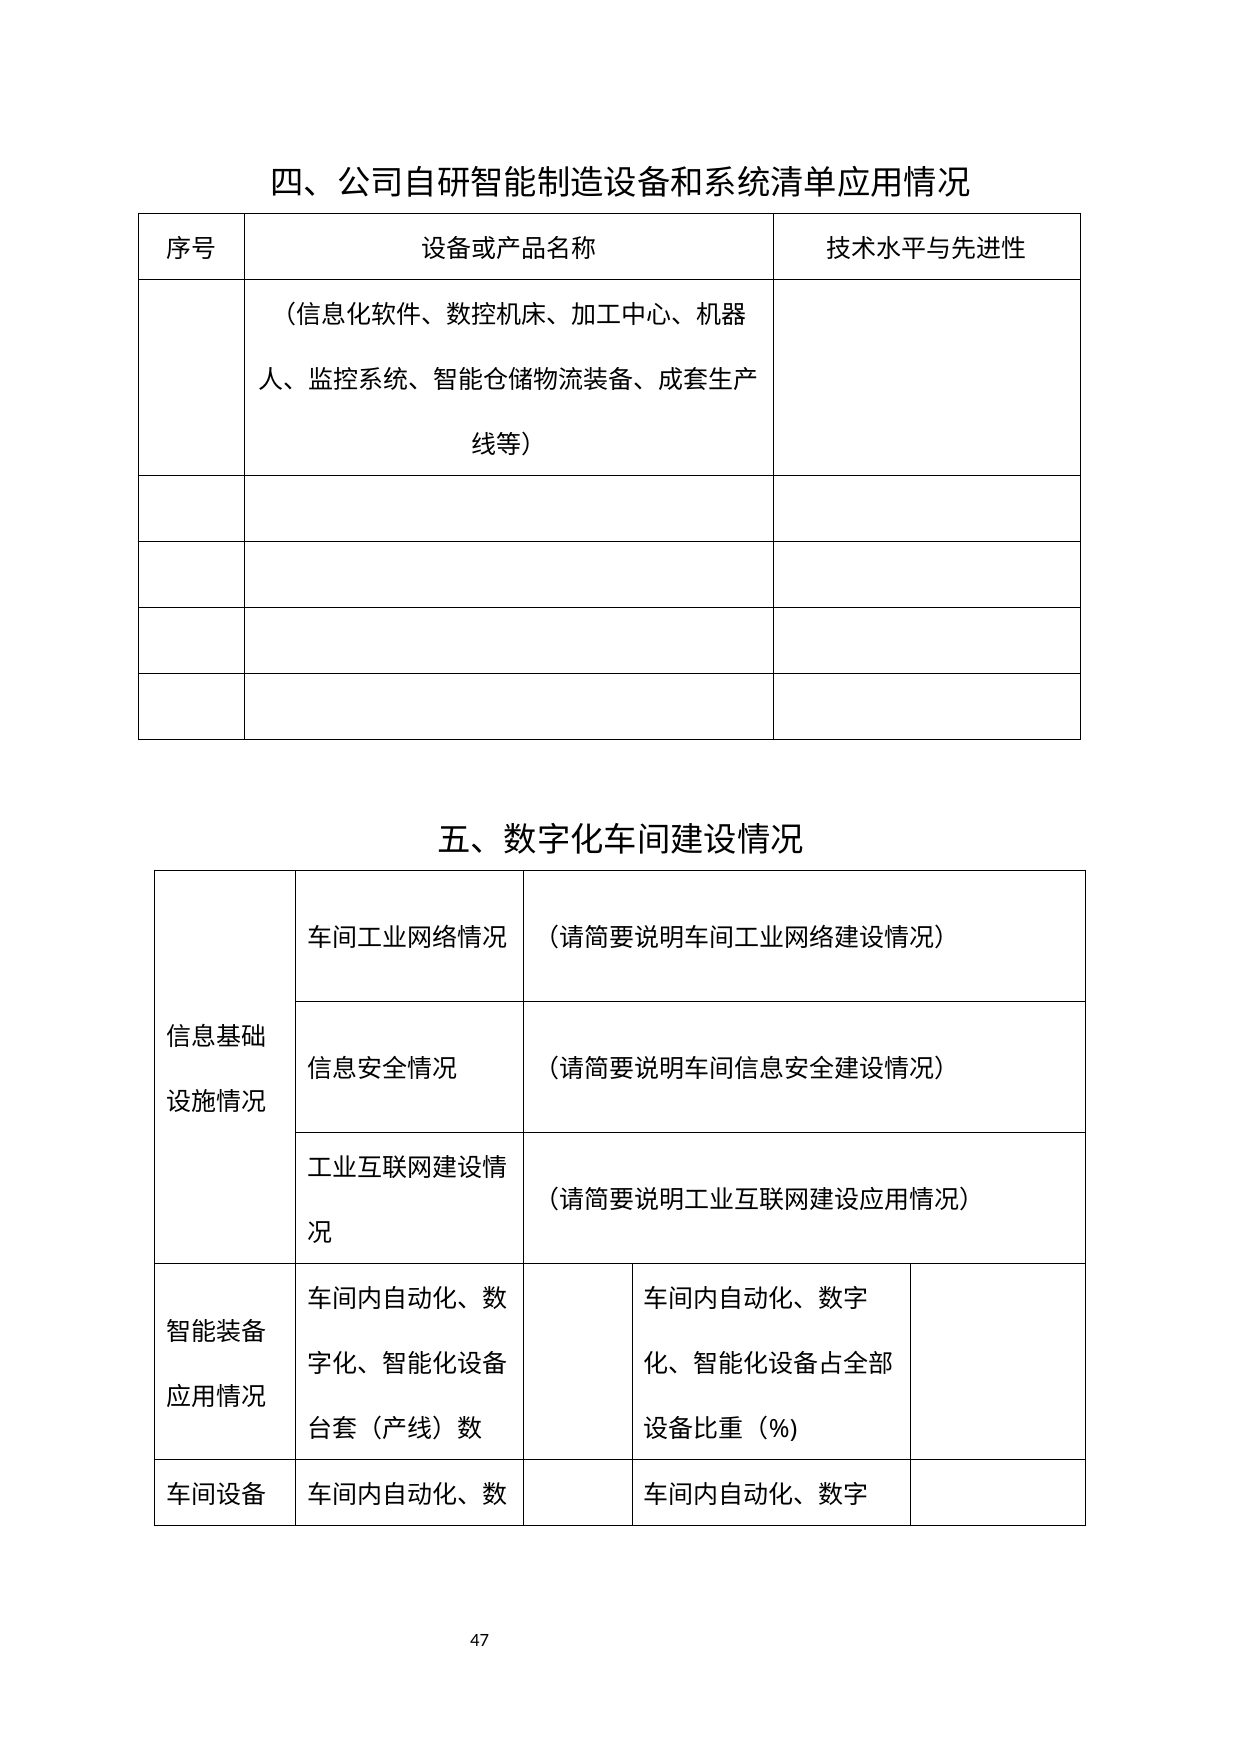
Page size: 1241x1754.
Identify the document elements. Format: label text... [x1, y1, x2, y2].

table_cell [633, 1460, 910, 1525]
table_header 技术水平与先进性 [774, 214, 1080, 279]
table_header 序号 [139, 214, 244, 279]
table_cell 工业互联网建设情况 [296, 1133, 523, 1263]
table_cell 信息安全情况 [296, 1002, 523, 1132]
table_cell [245, 608, 773, 673]
table_cell [774, 280, 1080, 475]
table_cell 智能装备应用情况 [155, 1264, 295, 1459]
table_header 车间工业网络情况 [296, 871, 523, 1001]
table_header 设备或产品名称 [245, 214, 773, 279]
table_header 信息基础设施情况 [155, 871, 295, 1263]
table_cell [774, 674, 1080, 739]
table_cell （请简要说明车间信息安全建设情况） [524, 1002, 1085, 1132]
table_cell 车间设备联网情况 [155, 1460, 295, 1525]
table_cell [139, 476, 244, 541]
table_cell 车间内自动化、数字化、智能化设备联网数 [296, 1460, 523, 1525]
table_cell [139, 542, 244, 607]
text 四、公司自研智能制造设备和系统清单应用情况 [171, 148, 1069, 213]
table_cell 车间内自动化、数字化、智能化设备台套（产线）数 [296, 1264, 523, 1459]
table_cell [139, 280, 244, 475]
table_cell [911, 1460, 1085, 1525]
table_cell [139, 674, 244, 739]
table_cell [524, 1460, 632, 1525]
text 五、数字化车间建设情况 [171, 805, 1069, 870]
table_cell [245, 476, 773, 541]
table_cell [774, 542, 1080, 607]
table_cell （信息化软件、数控机床、加工中心、机器人、监控系统、智能仓储物流装备、成套生产线等） [245, 280, 773, 475]
table_cell 车间内自动化、数字化、智能化设备占全部设备比重（%) [633, 1264, 910, 1459]
table_cell [245, 542, 773, 607]
table_cell [245, 674, 773, 739]
table_cell [911, 1264, 1085, 1459]
table_cell [524, 1264, 632, 1459]
table_cell [139, 608, 244, 673]
table_header （请简要说明车间工业网络建设情况） [524, 871, 1085, 1001]
table_cell [774, 608, 1080, 673]
table_cell [774, 476, 1080, 541]
table_cell （请简要说明工业互联网建设应用情况） [524, 1133, 1085, 1263]
